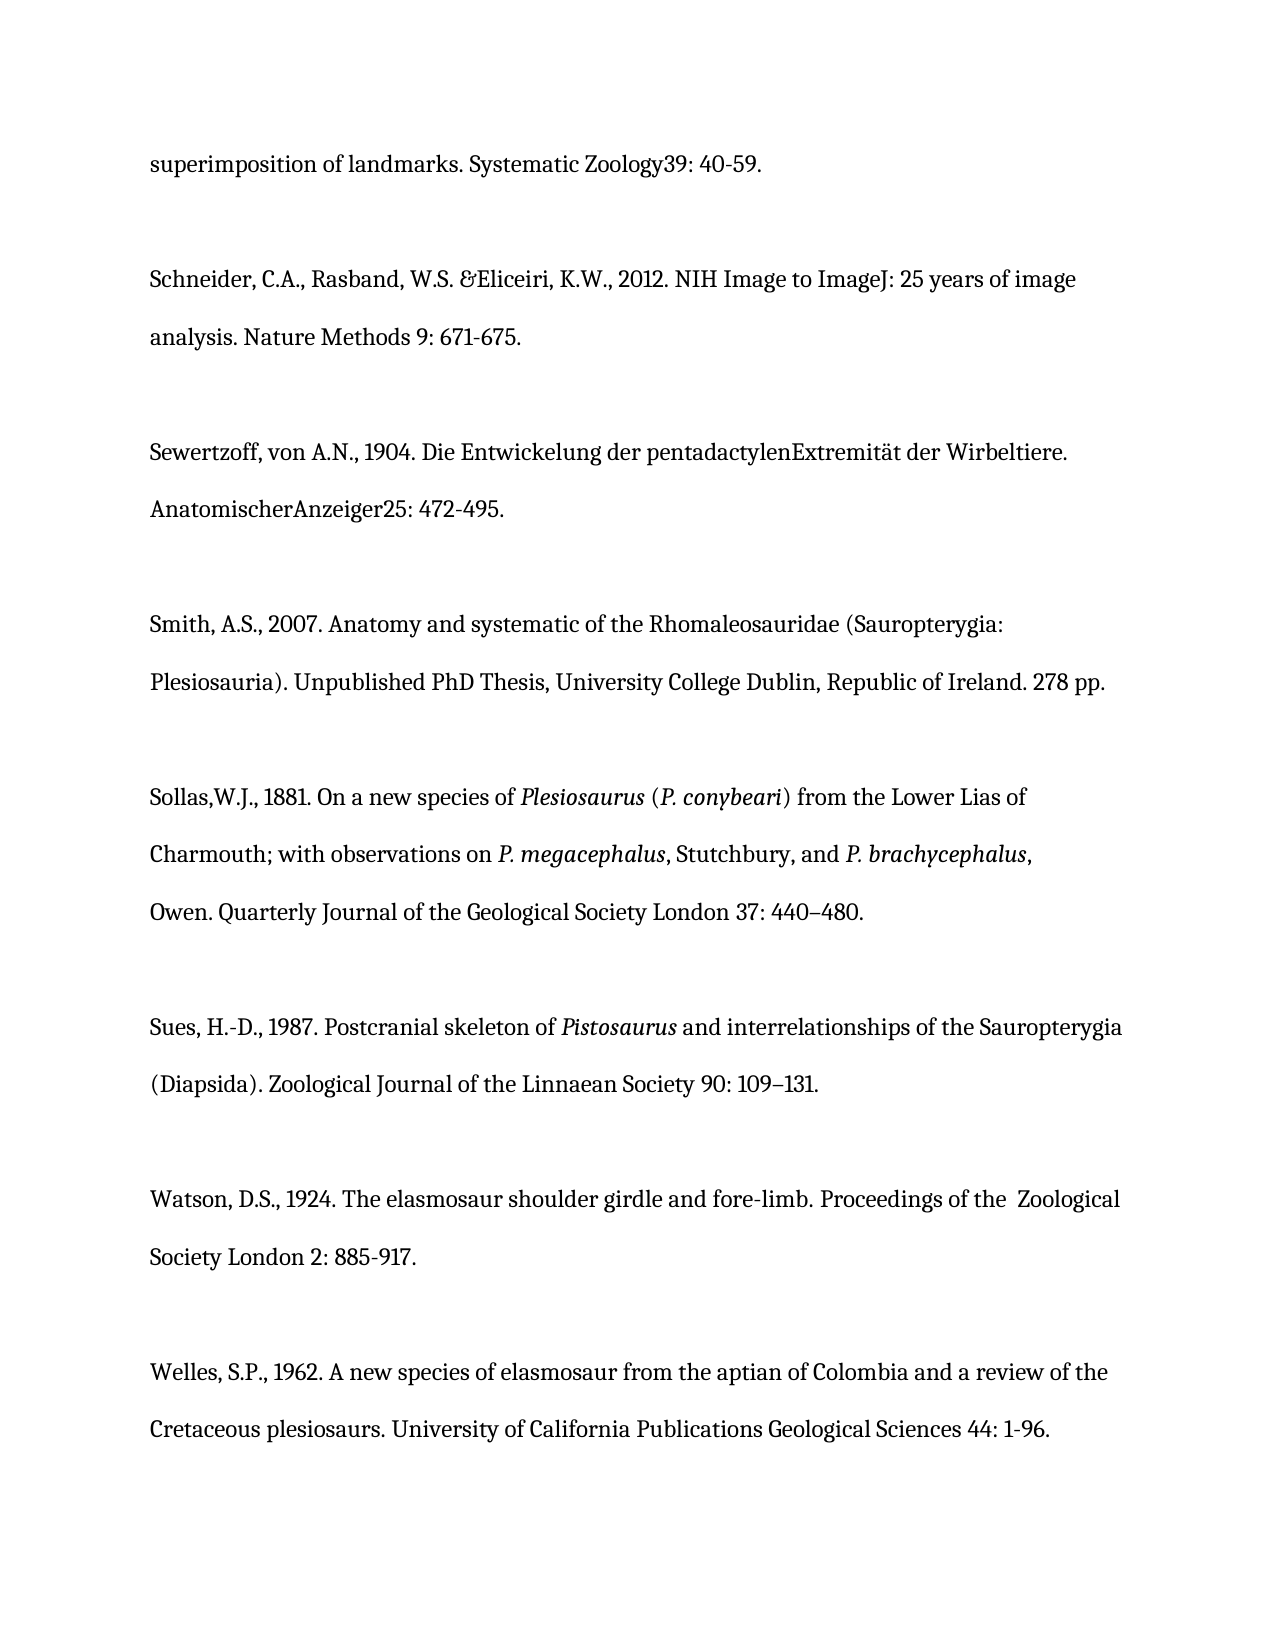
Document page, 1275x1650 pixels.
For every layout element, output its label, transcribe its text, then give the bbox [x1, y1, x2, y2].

text Sues, H.-D., 1987. Postcranial skeleton of Pistosaurus and interrelationships of the Sauropterygia (Diapsida). Zoological Journal of the Linnaean Society 90: 109–131. [150, 1012, 1125, 1099]
text Plesiosauria). Unpublished PhD Thesis, University College Dublin, Republic of Ireland. 278 pp. [150, 667, 1125, 696]
text superimposition of landmarks. Systematic Zoology39: 40-59. [150, 150, 1125, 179]
text Owen. Quarterly Journal of the Geological Society London 37: 440–480. [150, 897, 1125, 926]
text Charmouth; with observations on P. megacephalus, Stutchbury, and P. brachycephalus, [150, 840, 1125, 869]
text Schneider, C.A., Rasband, W.S. &Eliceiri, K.W., 2012. NIH Image to ImageJ: 25 years of image analysis. Nature Methods 9: 671-675. [150, 265, 1125, 351]
text Sewertzoff, von A.N., 1904. Die Entwickelung der pentadactylenExtremität der Wirbeltiere. AnatomischerAnzeiger25: 472-495. [150, 437, 1125, 524]
text Welles, S.P., 1962. A new species of elasmosaur from the aptian of Colombia and a review of the Cretaceous plesiosaurs. University of California Publications Geological Sciences 44: 1-96. [150, 1357, 1125, 1444]
text Smith, A.S., 2007. Anatomy and systematic of the Rhomaleosauridae (Sauropterygia: [150, 610, 1125, 639]
text Watson, D.S., 1924. The elasmosaur shoulder girdle and fore-limb. Proceedings of the Zoological Society London 2: 885-917. [150, 1185, 1125, 1271]
text Sollas,W.J., 1881. On a new species of Plesiosaurus (P. conybeari) from the Lower Lias of [150, 782, 1125, 811]
